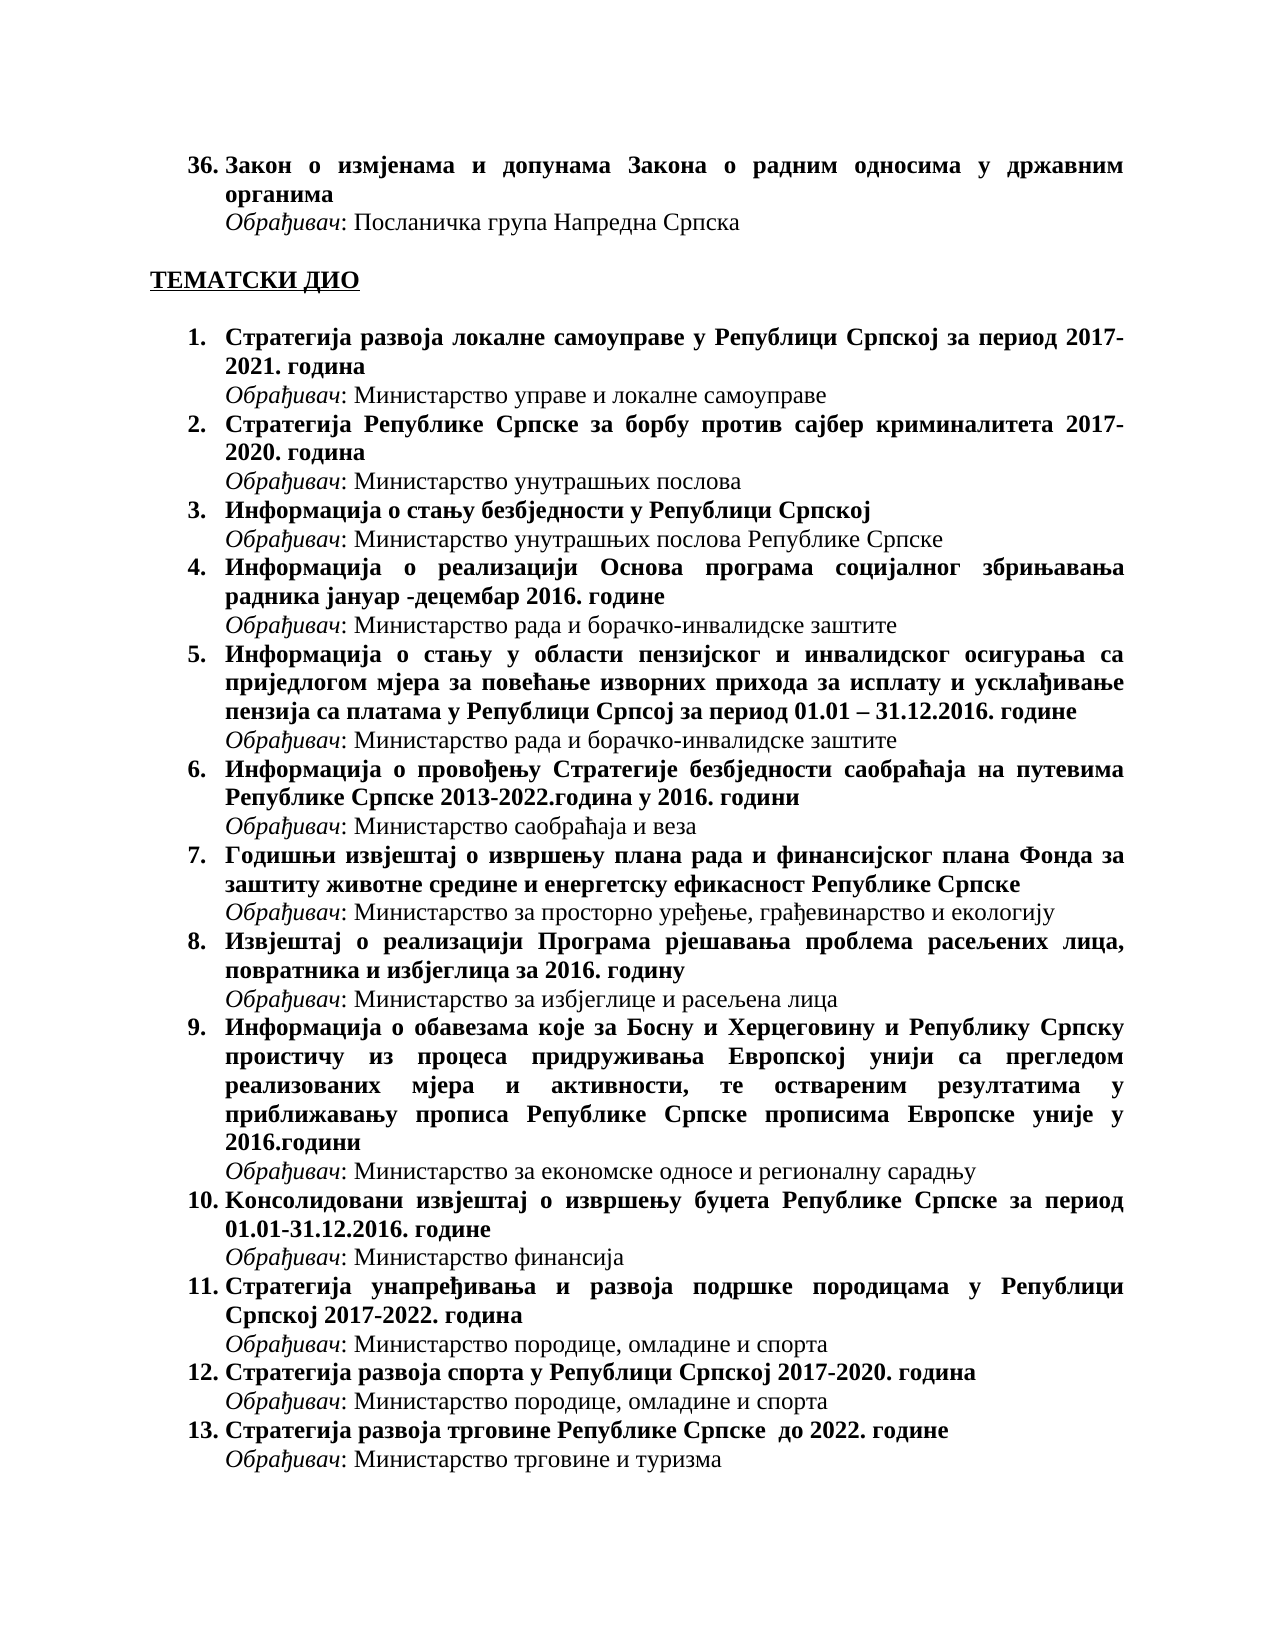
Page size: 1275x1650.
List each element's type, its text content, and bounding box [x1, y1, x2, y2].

text Обрађивач: Mинистарство породице, омладине и спорта [225, 1386, 1125, 1415]
text Обрађивач: Mинистарство за избјеглице и расељена лица [225, 984, 1125, 1012]
text Обрађивач: Mинистарство рада и борачко-инвалидске заштите [225, 610, 1125, 639]
list Стратегија развоја трговине Републике Српске до 2022. године [187, 1415, 1125, 1444]
list Стратегија унапређивања и развоја подршке породицама у Републици Српској 2017-2022. година [187, 1271, 1125, 1329]
text Обрађивач: Mинистарство породице, омладине и спорта [225, 1329, 1125, 1357]
text Обрађивач: Mинистарство рада и борачко-инвалидске заштите [225, 725, 1125, 754]
list Обрађивач: Mинистарство унутрашњих послова Републике Српске [225, 524, 1125, 552]
list Обрађивач: Mинистарство за просторно уређење, грађевинарство и екологију [225, 897, 1125, 926]
list Обрађивач: Mинистарство управе и локалне самоуправе [225, 380, 1125, 409]
text Обрађивач: Mинистарство финансија [225, 1242, 1125, 1271]
list Обрађивач: Mинистарство унутрашњих послова [225, 466, 1125, 495]
list Стратегија развоја спорта у Републици Српској 2017-2020. година [187, 1357, 1125, 1386]
list Информација о стању у области пензијског и инвалидског осигурања са приједлогом мјера за повећање изворних прихода за исплату и усклађивање пензија са платама у Републици Српсој за период 01.01 – 31.12.2016. године [187, 639, 1125, 725]
list Информација о обавезама које за Босну и Херцеговину и Републику Српску проистичу из процеса придруживања Европској унији са прегледом реализованих мјера и активности, те оствареним резултатима у приближавању прописа Републике Српске прописима Европске уније у 2016.години [187, 1012, 1125, 1156]
list Закон о измјенама и допунама Закона о радним односима у државним органима [187, 150, 1125, 207]
list Информација о стању безбједности у Републици Српској [187, 495, 1125, 524]
list Информација о провођењу Стратегије безбједности саобраћаја на путевима Републике Српске 2013-2022.година у 2016. години [187, 754, 1125, 811]
text Обрађивач: Mинистарство за економске односе и регионалну сарадњу [225, 1156, 1125, 1185]
list Koнсолидовани извјештај о извршењу буџета Републике Српске за период 01.01-31.12.2016. године [187, 1185, 1125, 1242]
list Извјештај о реализацији Програма рјешавања проблема расељених лица, повратника и избјеглица за 2016. годину [187, 926, 1125, 984]
list Стратегија Републике Српске за борбу против сајбер криминалитета 2017-2020. година [187, 409, 1125, 466]
text Обрађивач: Mинистарство саобраћаја и веза [225, 811, 1125, 840]
list Информација о реализацији Основа програма социјалног збрињавања радника јануар -децембар 2016. године [187, 552, 1125, 610]
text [225, 207, 1125, 236]
text ТЕМАТСКИ ДИО [150, 265, 1125, 294]
list Годишњи извјештај о извршењу плана рада и финансијског плана Фонда за заштиту животне средине и енергетску ефикасност Републике Српске [187, 840, 1125, 897]
list Стратегија развоја локалне самоуправе у Републици Српској за период 2017-2021. година [187, 322, 1125, 380]
list Обрађивач: Mинистарство трговине и туризма [225, 1444, 1125, 1472]
